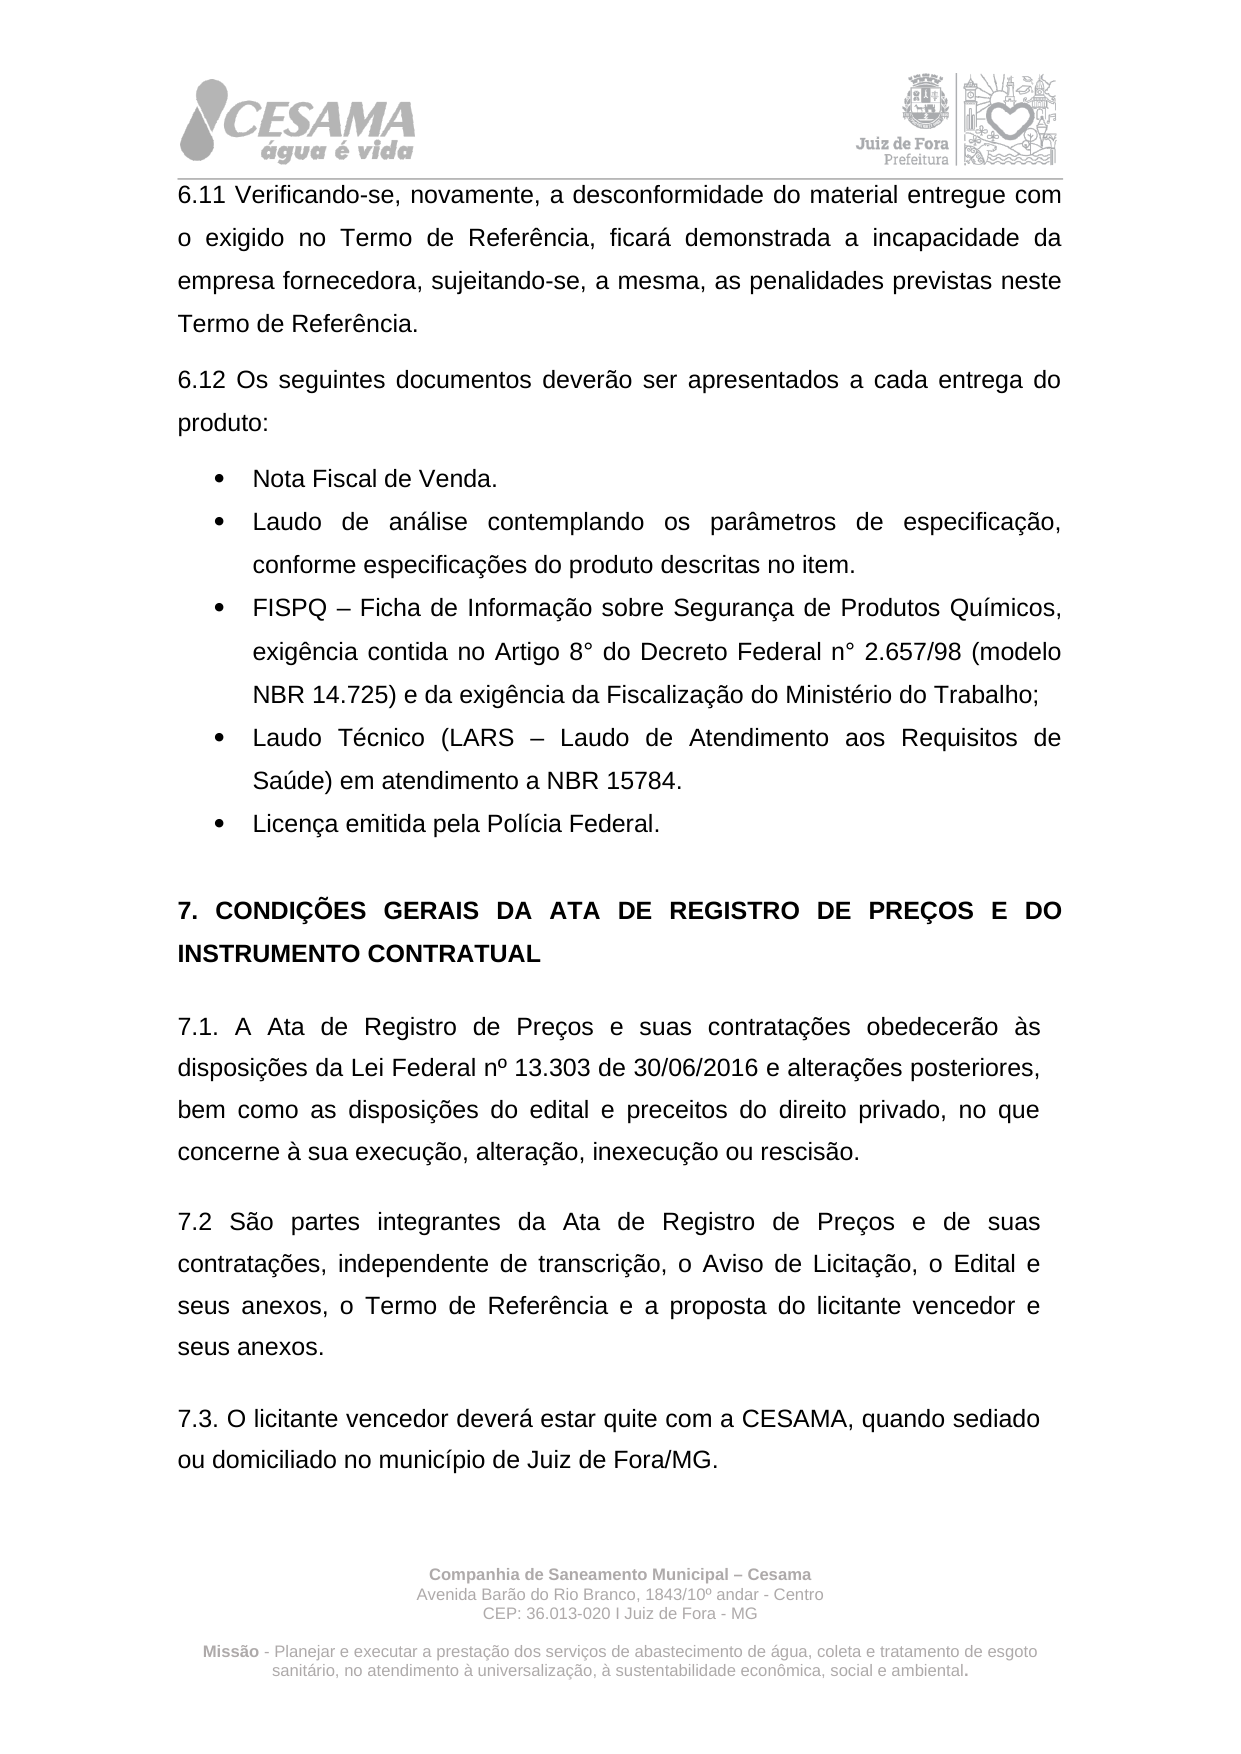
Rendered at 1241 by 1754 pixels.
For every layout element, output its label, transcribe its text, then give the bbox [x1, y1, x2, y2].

list Nota Fiscal de Venda. [215, 464, 1063, 493]
text 7. CONDIÇÕES GERAIS DA ATA DE REGISTRO DE PREÇOS E DO INSTRUMENTO CONTRATUAL [177, 896, 1063, 968]
text 6.11 Verificando-se, novamente, a desconformidade do material entregue com o exigido no Termo de Referência, ficará demonstrada a incapacidade da empresa fornecedora, sujeitando-se, a mesma, as penalidades previstas neste Termo de Referência. [177, 180, 1063, 338]
list FISPQ – Ficha de Informação sobre Segurança de Produtos Químicos, exigência contida no Artigo 8° do Decreto Federal n° 2.657/98 (modelo NBR 14.725) e da exigência da Fiscalização do Ministério do Trabalho; [215, 593, 1063, 708]
list Licença emitida pela Polícia Federal. [215, 809, 1063, 838]
picture [177, 73, 1064, 180]
list Laudo de análise contemplando os parâmetros de especificação, conforme especificações do produto descritas no item. [215, 507, 1063, 579]
text 7.3. O licitante vencedor deverá estar quite com a CESAMA, quando sediado ou domiciliado no município de Juiz de Fora/MG. [177, 1404, 1042, 1474]
list Laudo Técnico (LARS – Laudo de Atendimento aos Requisitos de Saúde) em atendimento a NBR 15784. [215, 723, 1063, 795]
text 7.2 São partes integrantes da Ata de Registro de Preços e de suas contratações, independente de transcrição, o Aviso de Licitação, o Edital e seus anexos, o Termo de Referência e a proposta do licitante vencedor e seus anexos. [177, 1207, 1042, 1361]
text 6.12 Os seguintes documentos deverão ser apresentados a cada entrega do produto: [177, 365, 1063, 437]
text 7.1. A Ata de Registro de Preços e suas contratações obedecerão às disposições da Lei Federal nº 13.303 de 30/06/2016 e alterações posteriores, bem como as disposições do edital e preceitos do direito privado, no que concerne à sua execução, alteração, inexecução ou rescisão. [177, 1012, 1042, 1166]
